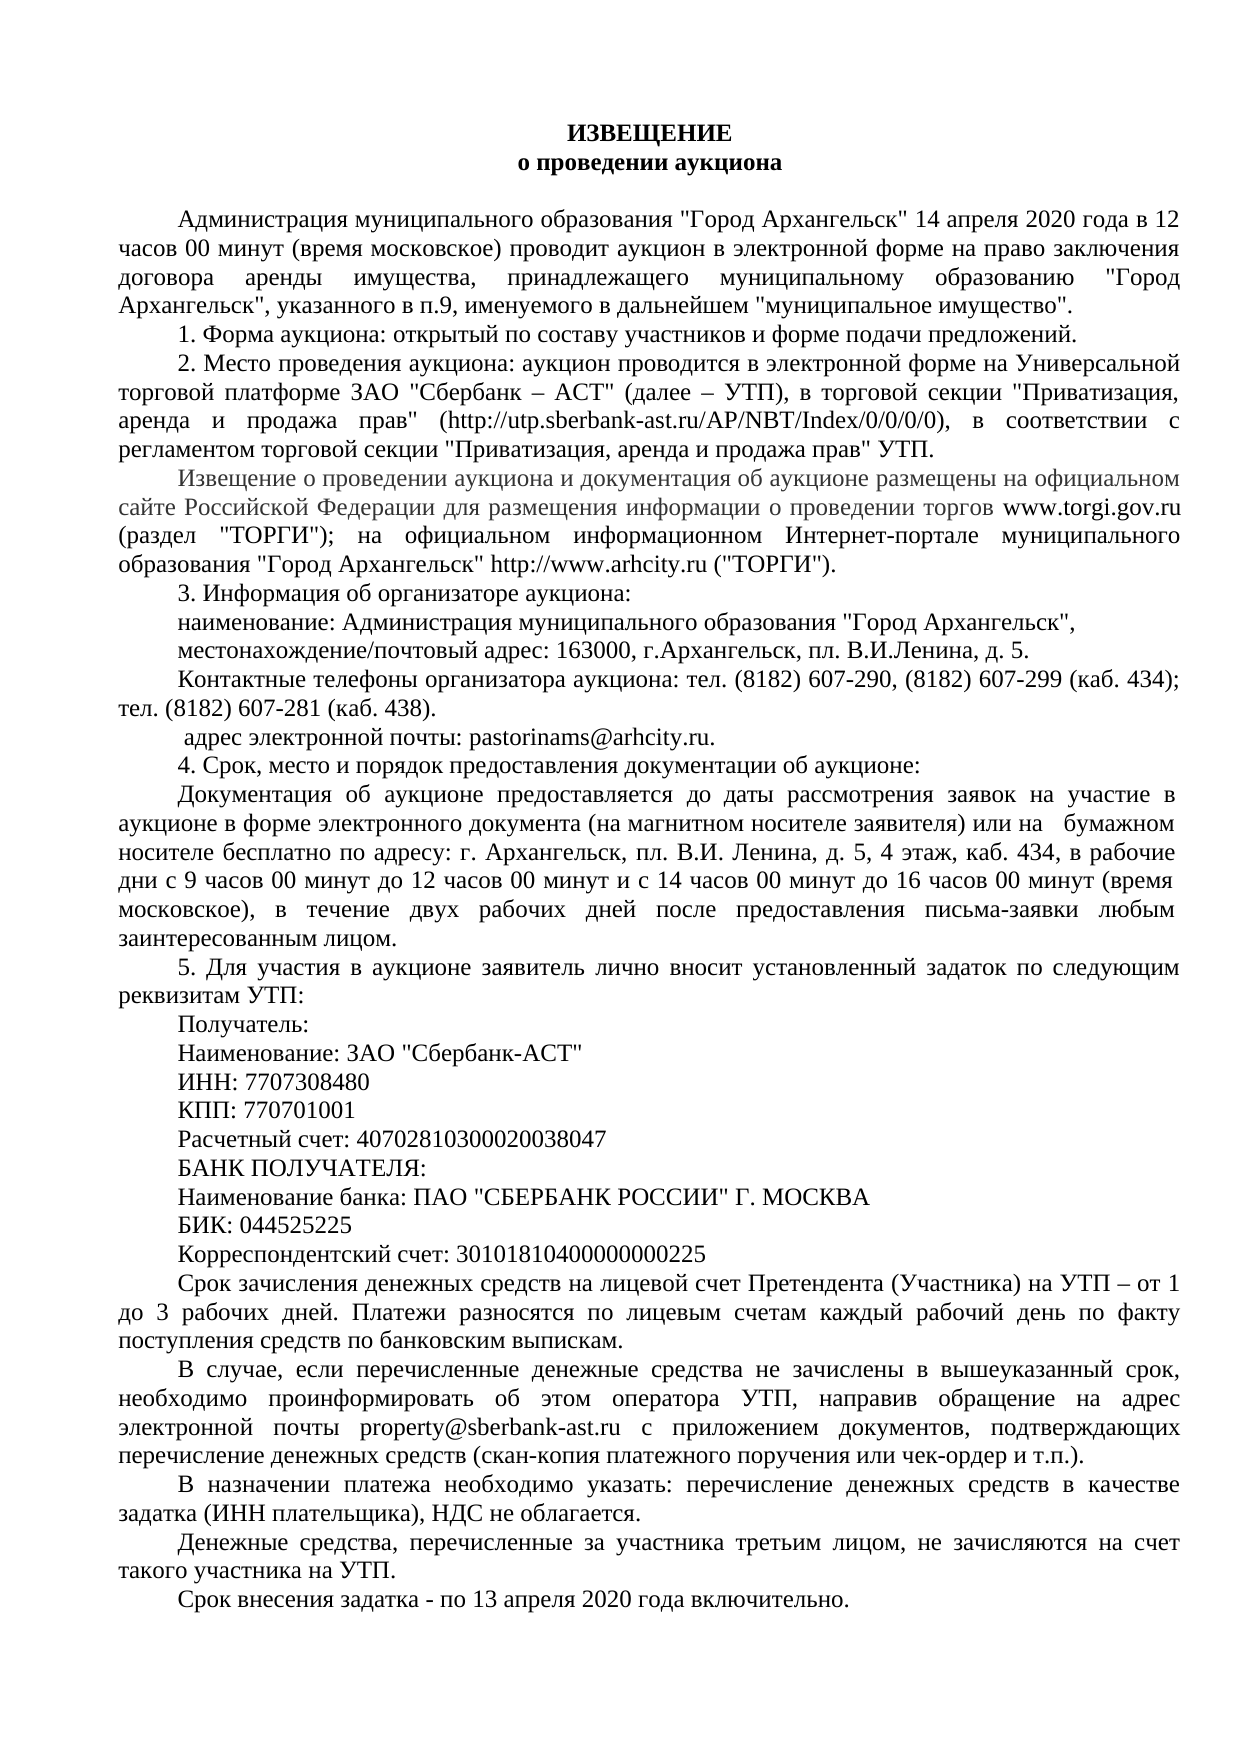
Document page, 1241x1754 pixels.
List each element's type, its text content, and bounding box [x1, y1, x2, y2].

text о проведении аукциона [118, 147, 1181, 176]
text наименование: Администрация муниципального образования "Город Архангельск", [118, 607, 1181, 636]
text 2. Место проведения аукциона: аукцион проводится в электронной форме на Универсальной торговой платформе ЗАО "Сбербанк – АСТ" (далее – УТП), в торговой секции "Приватизация, аренда и продажа прав" (http://utp.sberbank-ast.ru/AP/NBT/Index/0/0/0/0), в соответствии с регламентом торговой секции "Приватизация, аренда и продажа прав" УТП. [118, 348, 1181, 463]
text 5. Для участия в аукционе заявитель лично вносит установленный задаток по следующим реквизитам УТП: [118, 952, 1181, 1009]
text Денежные средства, перечисленные за участника третьим лицом, не зачисляются на счет такого участника на УТП. [118, 1527, 1181, 1584]
text ИНН: 7707308480 [118, 1067, 1181, 1096]
text Срок внесения задатка - по 13 апреля 2020 года включительно. [118, 1584, 1181, 1613]
text БАНК ПОЛУЧАТЕЛЯ: [118, 1153, 1181, 1182]
text Администрация муниципального образования "Город Архангельск" 14 апреля 2020 года в 12 часов 00 минут (время московское) проводит аукцион в электронной форме на право заключения договора аренды имущества, принадлежащего муниципальному образованию "Город Архангельск", указанного в п.9, именуемого в дальнейшем "муниципальное имущество". [118, 204, 1181, 319]
text Извещение о проведении аукциона и документация об аукционе размещены на официальном сайте Российской Федерации для размещения информации о проведении торгов www.torgi.gov.ru (раздел "ТОРГИ"); на официальном информационном Интернет-портале муниципального образования "Город Архангельск" http://www.arhcity.ru ("ТОРГИ"). [118, 463, 1181, 578]
text Расчетный счет: 40702810300020038047 [118, 1124, 1181, 1153]
text Наименование: ЗАО "Сбербанк-АСТ" [118, 1038, 1181, 1067]
text Срок зачисления денежных средств на лицевой счет Претендента (Участника) на УТП – от 1 до 3 рабочих дней. Платежи разносятся по лицевым счетам каждый рабочий день по факту поступления средств по банковским выпискам. [118, 1268, 1181, 1354]
text БИК: 044525225 [118, 1211, 1181, 1239]
text 4. Срок, место и порядок предоставления документации об аукционе: [118, 751, 1181, 779]
text 3. Информация об организаторе аукциона: [118, 578, 1181, 607]
text КПП: 770701001 [118, 1096, 1181, 1124]
text ИЗВЕЩЕНИЕ [118, 118, 1181, 147]
text В случае, если перечисленные денежные средства не зачислены в вышеуказанный срок, необходимо проинформировать об этом оператора УТП, направив обращение на адрес электронной почты property@sberbank-ast.ru с приложением документов, подтверждающих перечисление денежных средств (скан-копия платежного поручения или чек-ордер и т.п.). [118, 1354, 1181, 1469]
text Наименование банка: ПАО "СБЕРБАНК РОССИИ" Г. МОСКВА [118, 1182, 1181, 1211]
text Корреспондентский счет: 30101810400000000225 [118, 1239, 1181, 1268]
text В назначении платежа необходимо указать: перечисление денежных средств в качестве задатка (ИНН плательщика), НДС не облагается. [118, 1469, 1181, 1527]
text Документация об аукционе предоставляется до даты рассмотрения заявок на участие в аукционе в форме электронного документа (на магнитном носителе заявителя) или на бумажном носителе бесплатно по адресу: г. Архангельск, пл. В.И. Ленина, д. 5, 4 этаж, каб. 434, в рабочие дни с 9 часов 00 минут до 12 часов 00 минут и с 14 часов 00 минут до 16 часов 00 минут (время московское), в течение двух рабочих дней после предоставления письма-заявки любым заинтересованным лицом. [118, 779, 1176, 952]
text 1. Форма аукциона: открытый по составу участников и форме подачи предложений. [118, 319, 1181, 348]
text адрес электронной почты: pastorinams@arhcity.ru. [118, 722, 1181, 751]
text Получатель: [118, 1009, 1181, 1038]
text Контактные телефоны организатора аукциона: тел. (8182) 607-290, (8182) 607-299 (каб. 434); тел. (8182) 607-281 (каб. 438). [118, 664, 1181, 722]
text местонахождение/почтовый адрес: .Архангельск, пл. В.И.Ленина, д. 5. [118, 636, 1181, 664]
